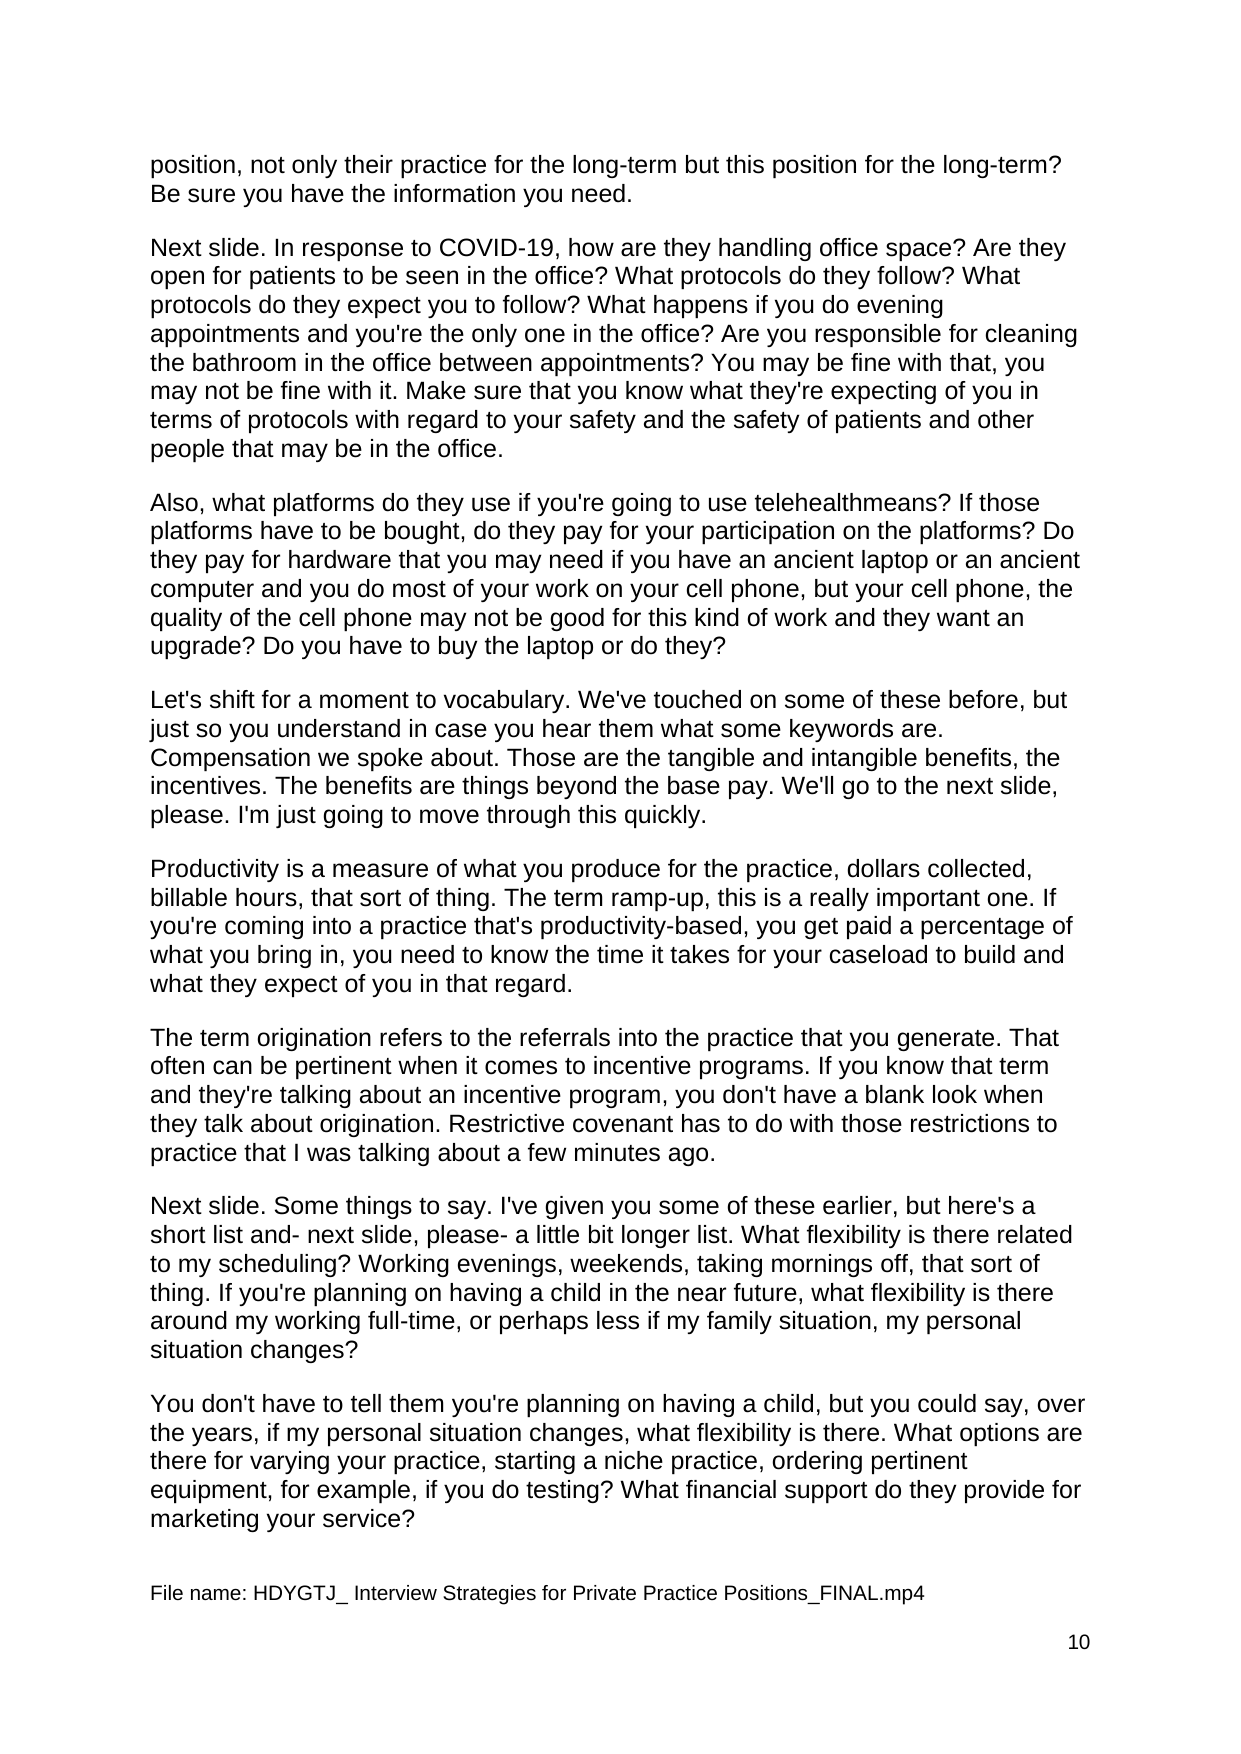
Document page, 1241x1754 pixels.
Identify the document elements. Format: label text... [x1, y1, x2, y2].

text Let's shift for a moment to vocabulary. We've touched on some of these before, but just so you understand in case you hear them what some keywords are. Compensation we spoke about. Those are the tangible and intangible benefits, the incentives. The benefits are things beyond the base pay. We'll go to the next slide, please. I'm just going to move through this quickly. [150, 685, 1090, 829]
text Also, what platforms do they use if you're going to use telehealthmeans? If those platforms have to be bought, do they pay for your participation on the platforms? Do they pay for hardware that you may need if you have an ancient laptop or an ancient computer and you do most of your work on your cell phone, but your cell phone, the quality of the cell phone may not be good for this kind of work and they want an upgrade? Do you have to buy the laptop or do they? [150, 487, 1090, 660]
text Next slide. Some things to say. I've given you some of these earlier, but here's a short list and- next slide, please- a little bit longer list. What flexibility is there related to my scheduling? Working evenings, weekends, taking mornings off, that sort of thing. If you're planning on having a child in the near future, what flexibility is there around my working full-time, or perhaps less if my family situation, my personal situation changes? [150, 1191, 1090, 1364]
text Productivity is a measure of what you produce for the practice, dollars collected, billable hours, that sort of thing. The term ramp-up, this is a really important one. If you're coming into a practice that's productivity-based, you get paid a percentage of what you bring in, you need to know the time it takes for your caseload to build and what they expect of you in that regard. [150, 854, 1090, 997]
text You don't have to tell them you're planning on having a child, but you could say, over the years, if my personal situation changes, what flexibility is there. What options are there for varying your practice, starting a niche practice, ordering pertinent equipment, for example, if you do testing? What financial support do they provide for marketing your service? [150, 1389, 1090, 1532]
text The term origination refers to the referrals into the practice that you generate. That often can be pertinent when it comes to incentive programs. If you know that term and they're talking about an incentive program, you don't have a blank look when they talk about origination. Restrictive covenant has to do with those restrictions to practice that I was talking about a few minutes ago. [150, 1022, 1090, 1166]
text Next slide. In response to COVID-19, how are they handling office space? Are they open for patients to be seen in the office? What protocols do they follow? What protocols do they expect you to follow? What happens if you do evening appointments and you're the only one in the office? Are you responsible for cleaning the bathroom in the office between appointments? You may be fine with that, you may not be fine with it. Make sure that you know what they're expecting of you in terms of protocols with regard to your safety and the safety of patients and other people that may be in the office. [150, 232, 1090, 462]
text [150, 150, 1090, 207]
